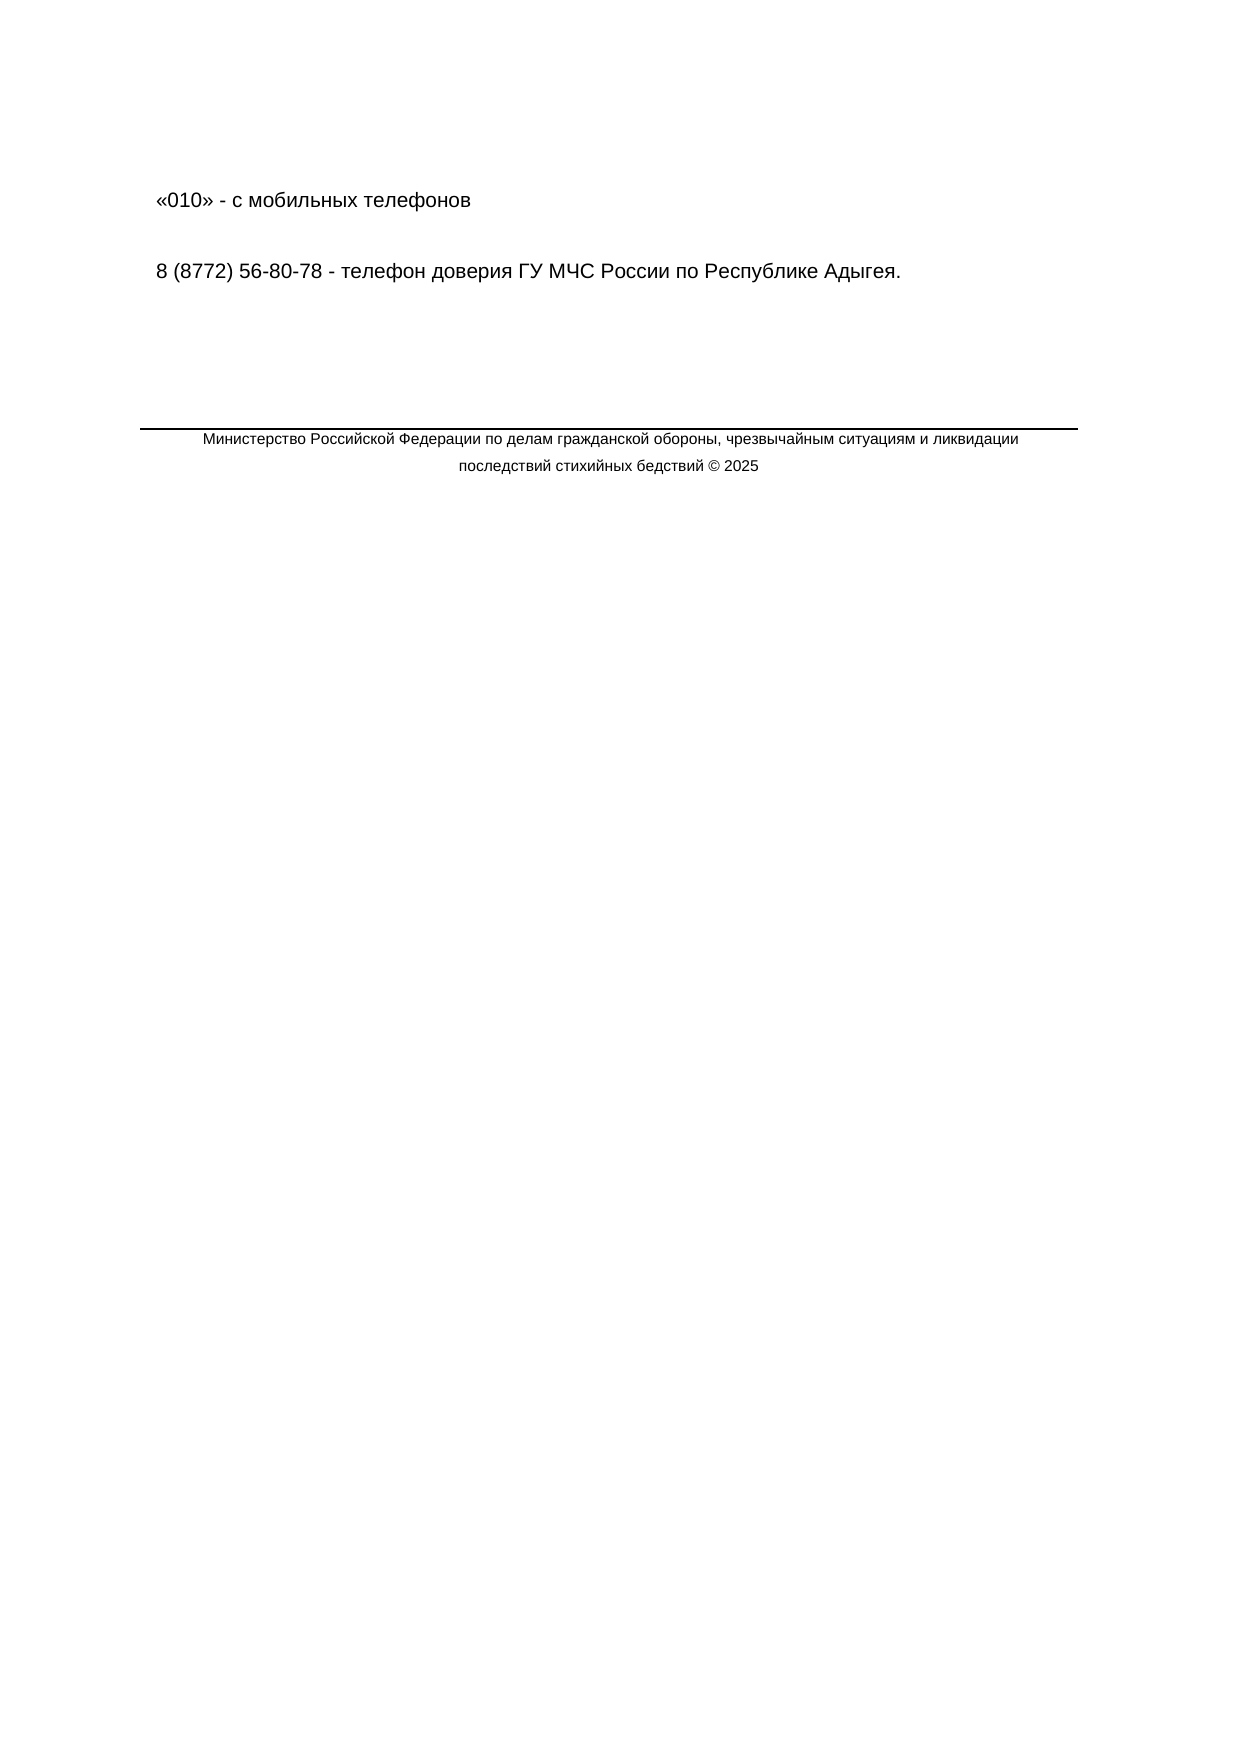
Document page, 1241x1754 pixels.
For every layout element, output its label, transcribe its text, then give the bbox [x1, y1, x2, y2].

table_cell Министерство Российской Федерации по делам гражданской обороны, чрезвычайным ситуациям и ликвидации последствий стихийных бедствий © 2025 [140, 430, 1078, 512]
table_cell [140, 150, 1078, 428]
